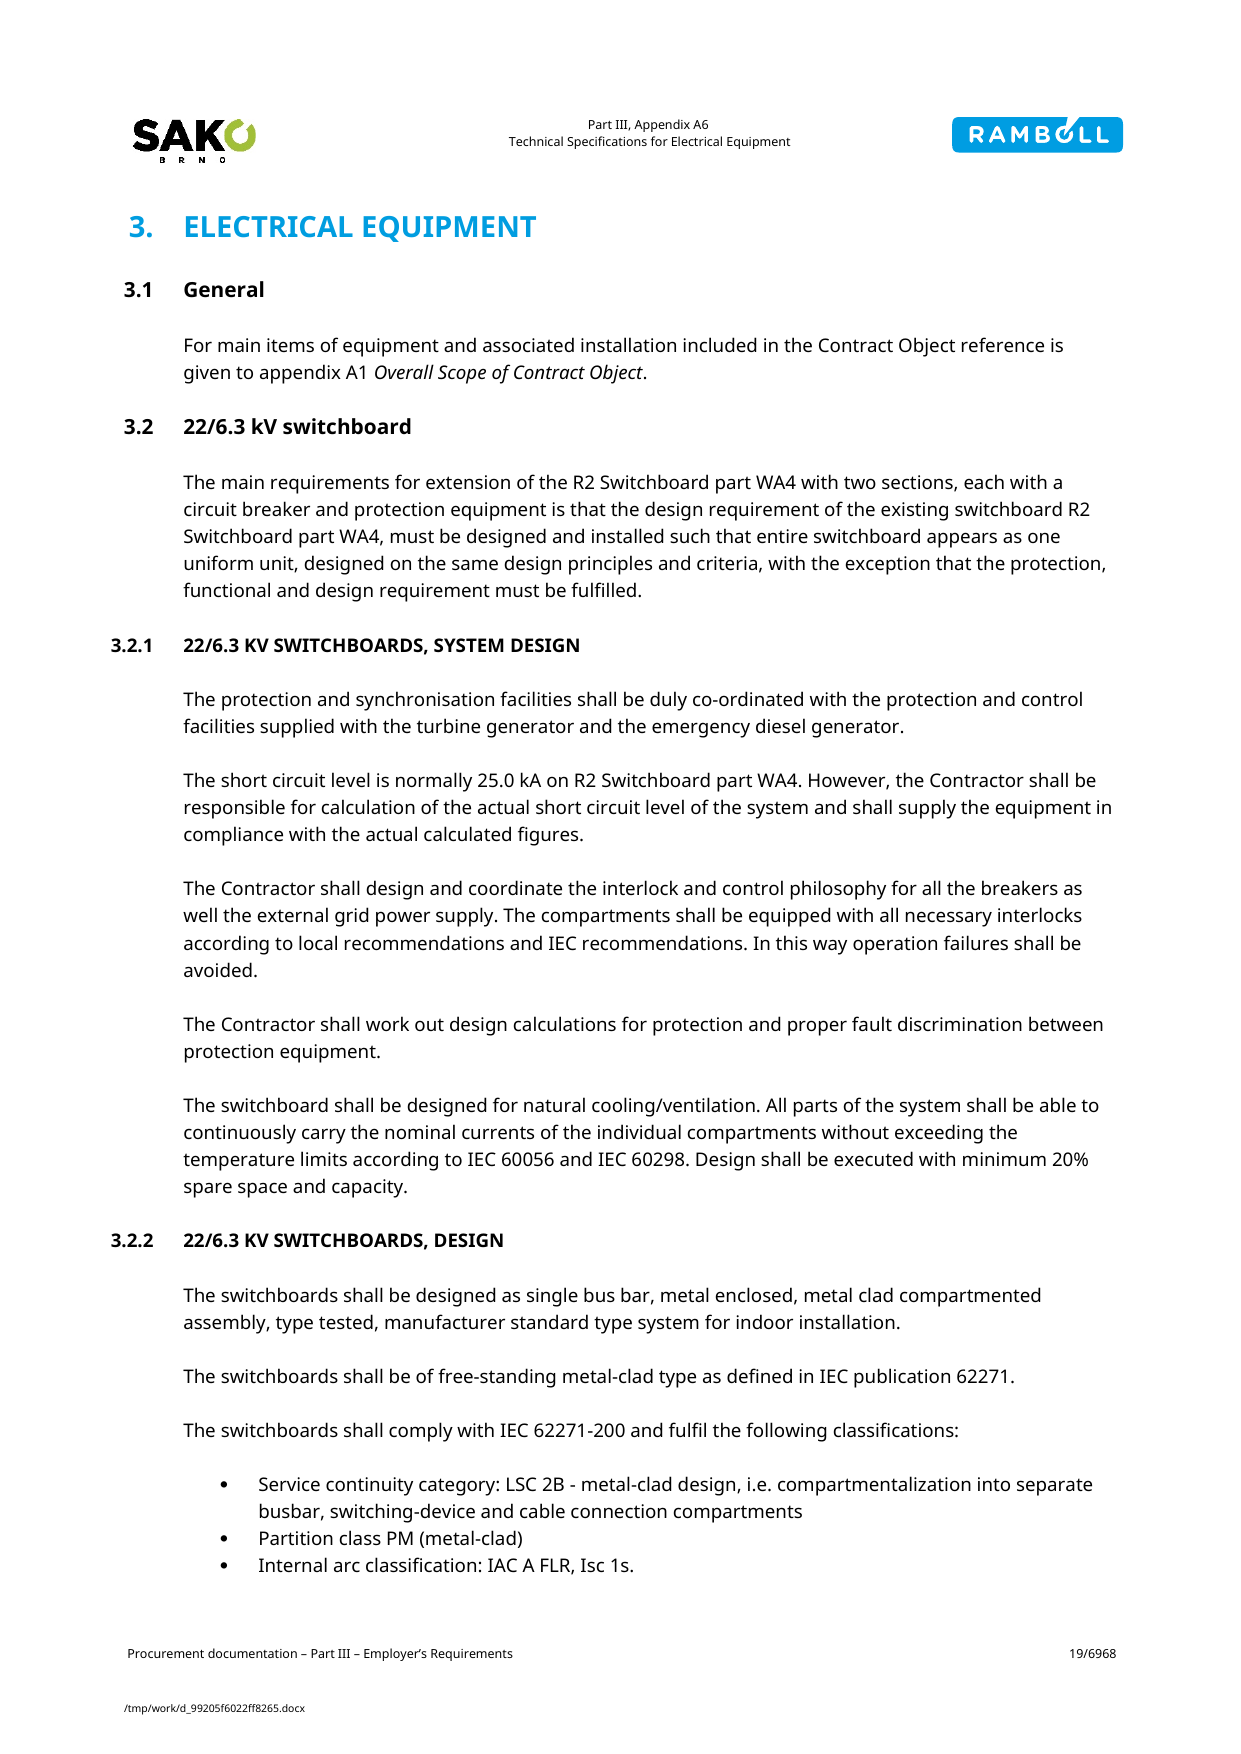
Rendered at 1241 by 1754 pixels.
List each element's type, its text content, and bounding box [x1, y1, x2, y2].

text The switchboards shall be designed as single bus bar, metal enclosed, metal clad compartmented assembly, type tested, manufacturer standard type system for indoor installation. [183, 1280, 1116, 1334]
text The Contractor shall design and coordinate the interlock and control philosophy for all the breakers as well the external grid power supply. The compartments shall be equipped with all necessary interlocks according to local recommendations and IEC recommendations. In this way operation failures shall be avoided. [183, 874, 1116, 982]
text The switchboards shall comply with IEC 62271-200 and fulfil the following classifications: [183, 1416, 1116, 1443]
text The short circuit level is normally 25.0 kA on R2 Switchboard part WA4. However, the Contractor shall be responsible for calculation of the actual short circuit level of the system and shall supply the equipment in compliance with the actual calculated figures. [183, 766, 1116, 847]
text For main items of equipment and associated installation included in the Contract Object reference is given to appendix A1 Overall Scope of Contract Object. [183, 331, 1116, 385]
subtitle 22/6.3 kV switchboard [153, 412, 1116, 441]
picture [132, 119, 256, 163]
text The switchboards shall be of free-standing metal-clad type as defined in IEC publication 62271. [183, 1362, 1116, 1389]
list Service continuity category: LSC 2B - metal-clad design, i.e. compartmentalization into separate busbar, switching-device and cable connection compartments [221, 1470, 1116, 1524]
subtitle 22/6.3 kV switchboards, system design [153, 630, 1116, 657]
text The main requirements for extension of the R2 Switchboard part WA4 with two sections, each with a circuit breaker and protection equipment is that the design requirement of the existing switchboard R2 Switchboard part WA4, must be designed and installed such that entire switchboard appears as one uniform unit, designed on the same design principles and criteria, with the exception that the protection, functional and design requirement must be fulfilled. [183, 468, 1116, 603]
list Internal arc classification: IAC A FLR, Isc 1s. [221, 1551, 1116, 1578]
text The protection and synchronisation facilities shall be duly co-ordinated with the protection and control facilities supplied with the turbine generator and the emergency diesel generator. [183, 684, 1116, 739]
subtitle Electrical Equipment [153, 207, 1116, 246]
list Partition class PM (metal-clad) [221, 1524, 1116, 1551]
text The switchboard shall be designed for natural cooling/ventilation. All parts of the system shall be able to continuously carry the nominal currents of the individual compartments without exceeding the temperature limits according to IEC 60056 and IEC 60298. Design shall be executed with minimum 20% spare space and capacity. [183, 1091, 1116, 1199]
text The Contractor shall work out design calculations for protection and proper fault discrimination between protection equipment. [183, 1009, 1116, 1064]
subtitle 22/6.3 kV switchboards, design [153, 1226, 1116, 1253]
subtitle General [153, 276, 1116, 304]
